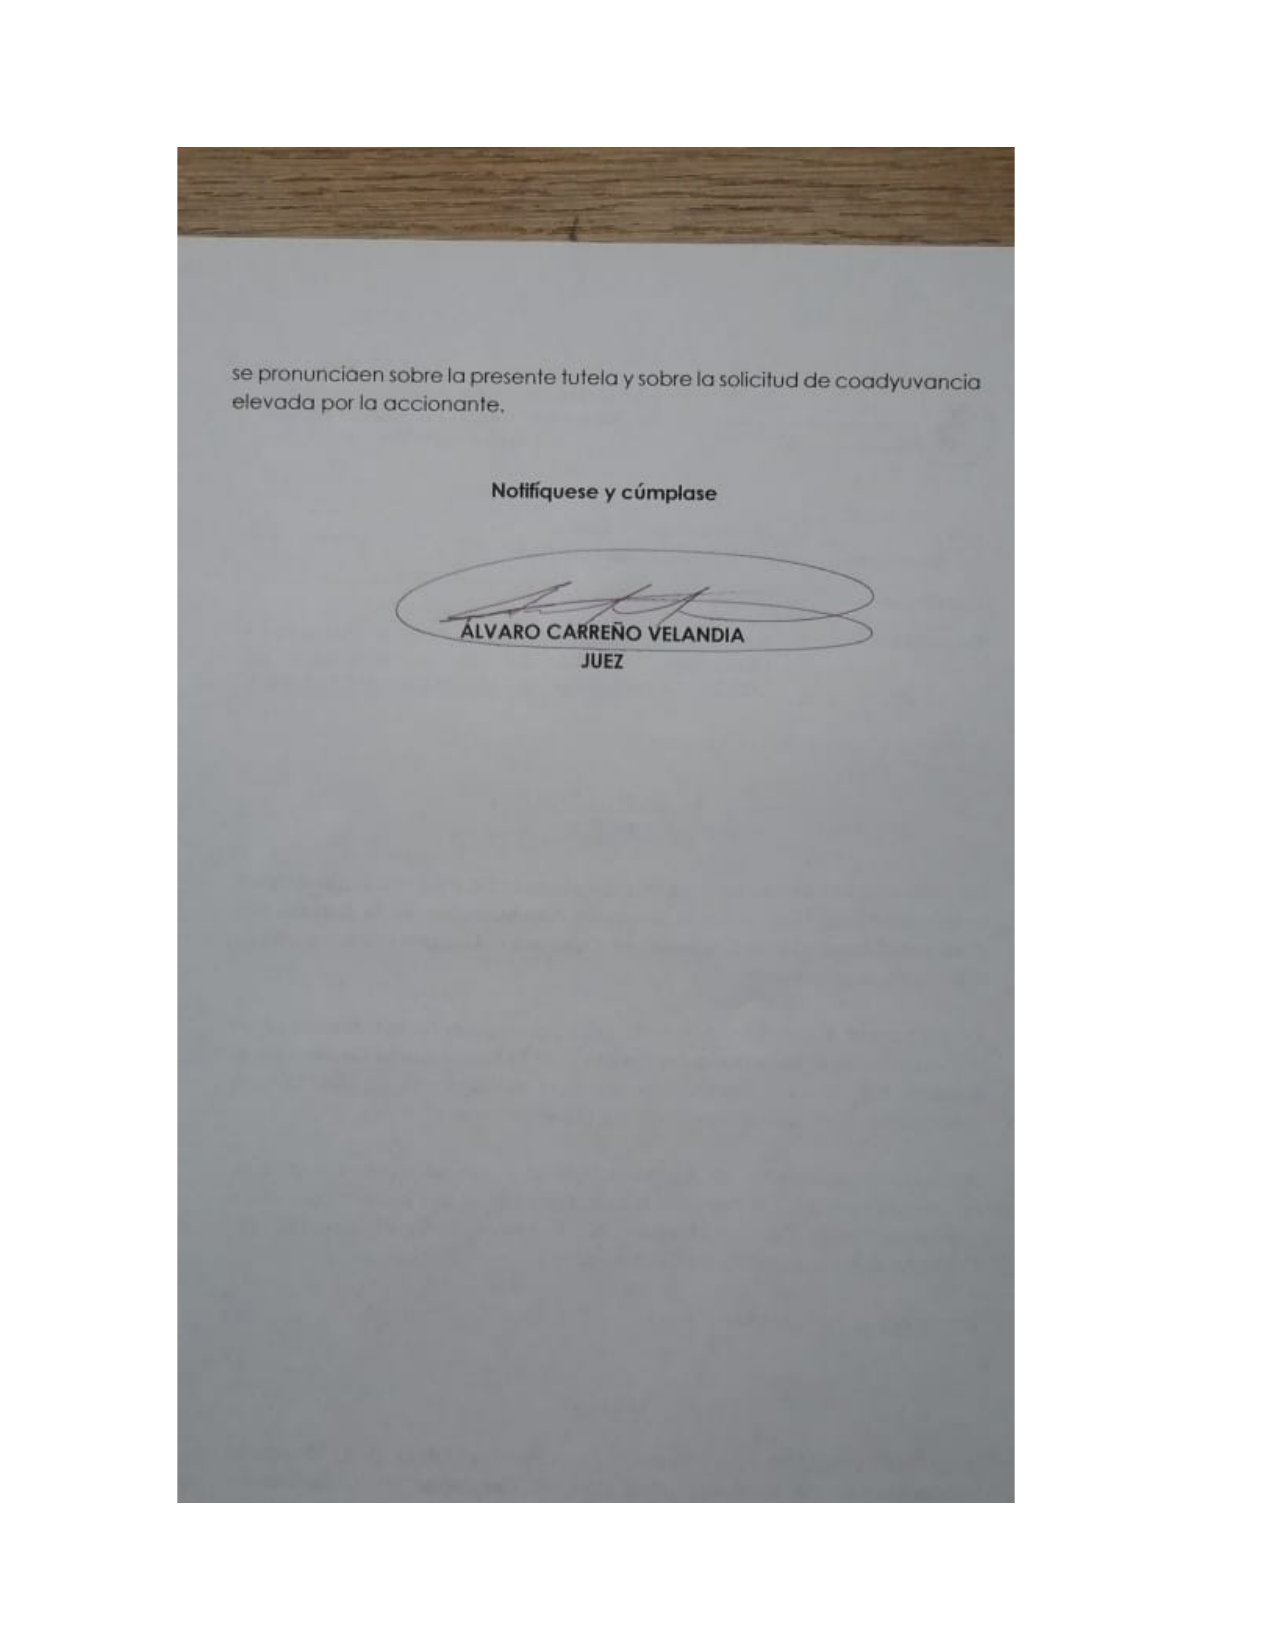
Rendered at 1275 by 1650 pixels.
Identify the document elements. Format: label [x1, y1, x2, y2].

picture [177, 147, 1015, 1503]
